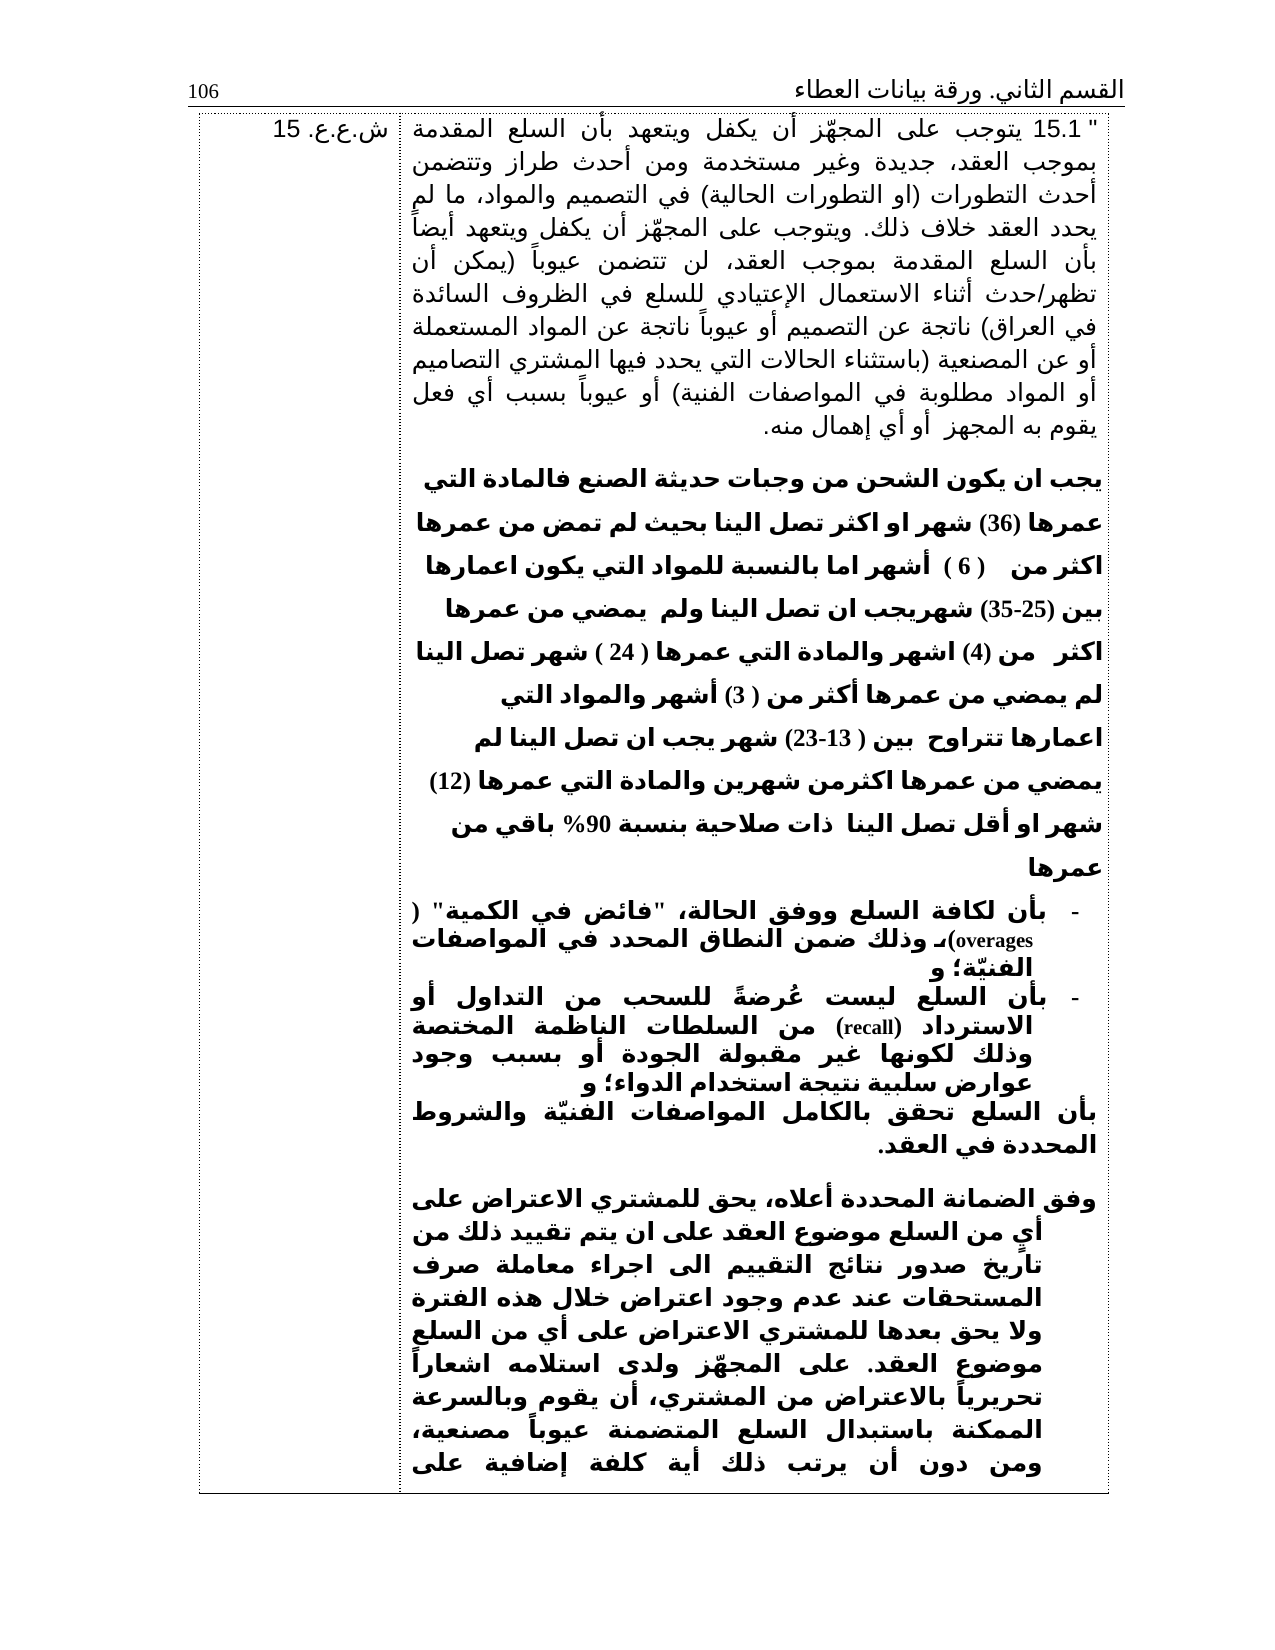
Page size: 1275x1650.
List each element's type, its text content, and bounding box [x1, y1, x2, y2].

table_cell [400, 113, 1109, 1493]
table_cell ش.ع.ع. 15 [199, 113, 400, 1493]
